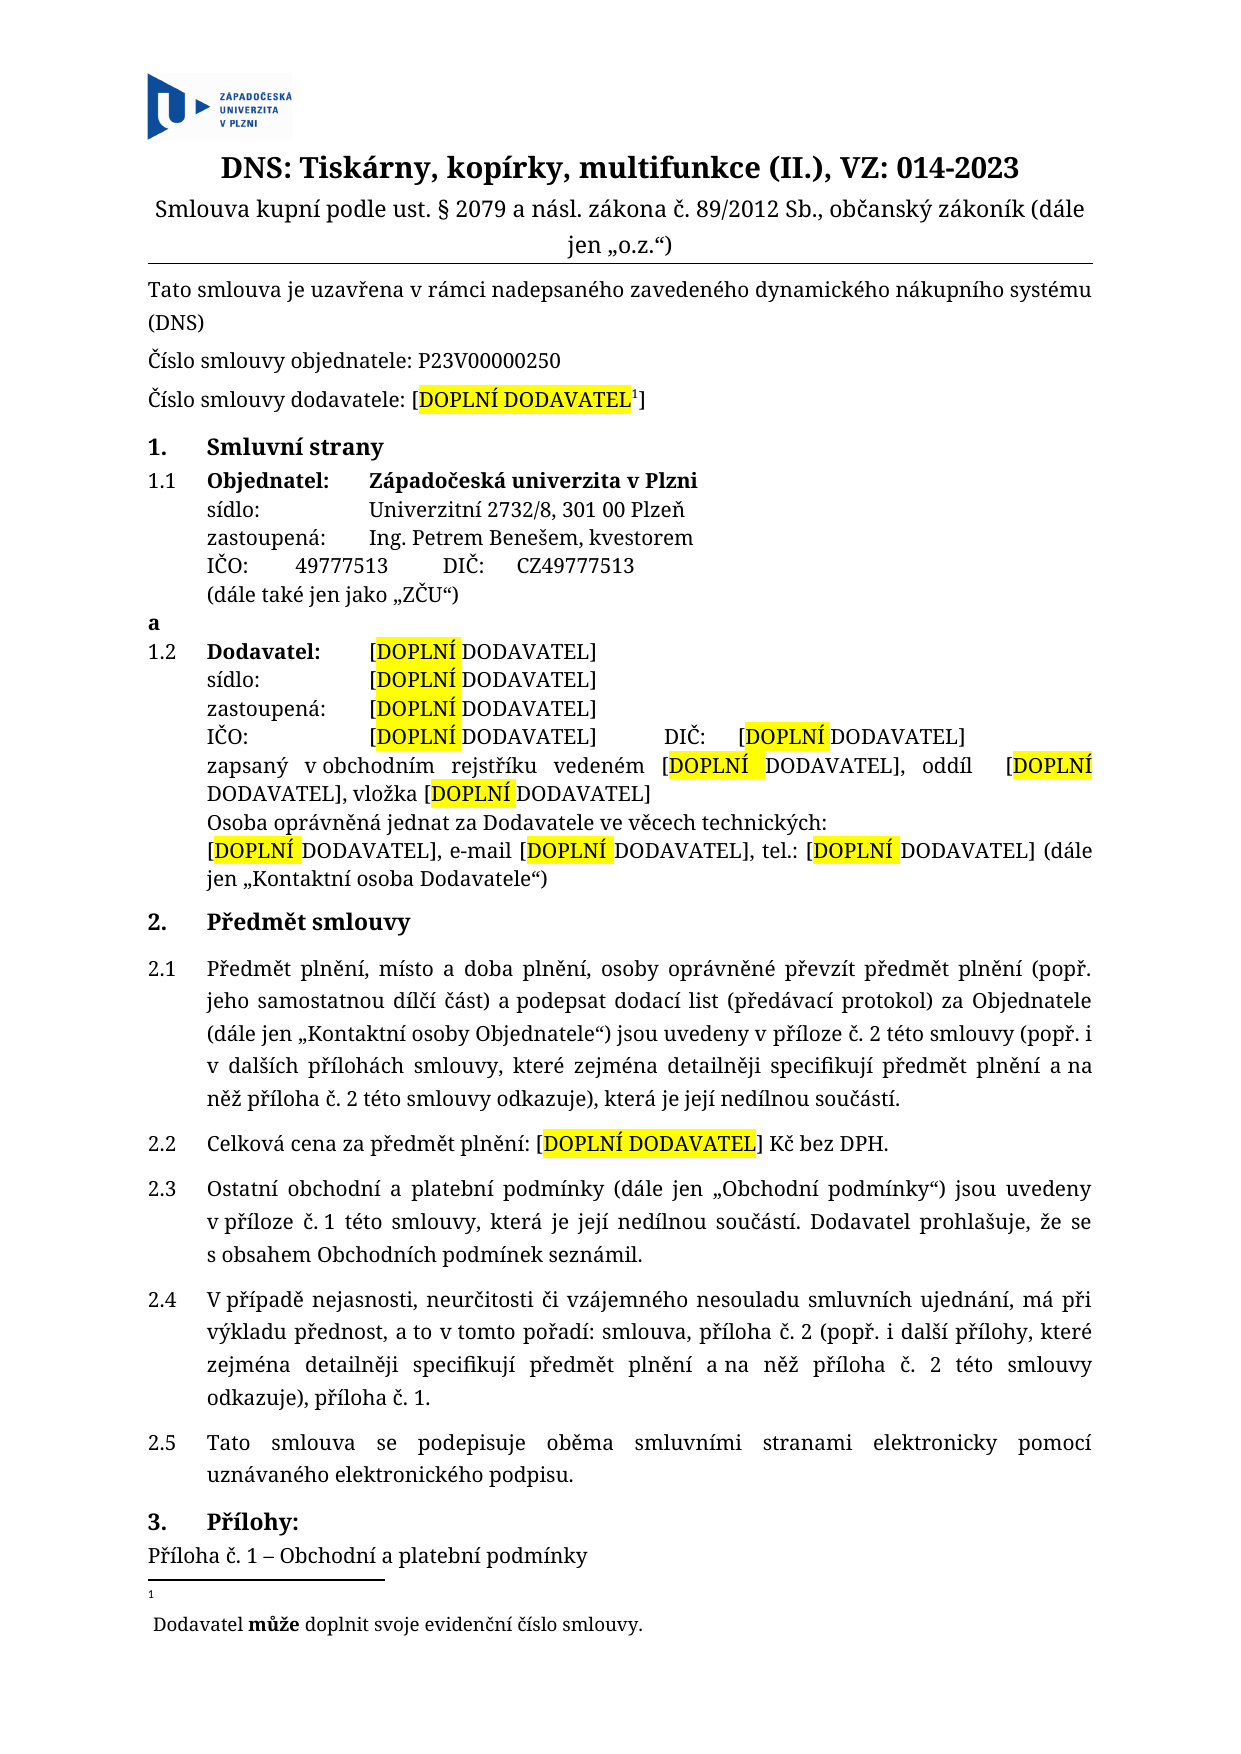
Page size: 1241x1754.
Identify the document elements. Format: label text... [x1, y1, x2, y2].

list Celková cena za předmět plnění: [DOPLNÍ DODAVATEL] Kč bez DPH. [148, 1129, 543, 1158]
list Dodavatel: [DOPLNÍ DODAVATEL] [148, 637, 376, 665]
text IČO: [DOPLNÍ DODAVATEL] DIČ: [DOPLNÍ DODAVATEL] [207, 722, 376, 751]
text Příloha č. 1 – Obchodní a platební podmínky [148, 1541, 1093, 1570]
text Tato smlouva je uzavřena v rámci nadepsaného zavedeného dynamického nákupního systému (DNS) [148, 275, 1093, 336]
text IČO: [DOPLNÍ DODAVATEL] DIČ: [DOPLNÍ DODAVATEL] [461, 722, 745, 751]
text zastoupená: [DOPLNÍ DODAVATEL] [207, 694, 376, 722]
text [DOPLNÍ DODAVATEL], e-mail [DOPLNÍ DODAVATEL], tel.: [DOPLNÍ DODAVATEL] (dále jen „Kontaktní osoba Dodavatele“) [207, 836, 1093, 893]
list Přílohy: [148, 1505, 1093, 1537]
list Celková cena za předmět plnění: [DOPLNÍ DODAVATEL] Kč bez DPH. [756, 1129, 1093, 1158]
text Smlouva kupní podle ust. § 2079 a násl. zákona č. 89/2012 Sb., občanský zákoník (dále jen „o.z.“) [148, 193, 1093, 263]
text Číslo smlouvy dodavatele: [DOPLNÍ DODAVATEL] [631, 385, 1093, 414]
text zastoupená: Ing. Petrem Benešem, kvestorem [207, 523, 1093, 552]
text DNS: Tiskárny, kopírky, multifunkce (II.), VZ: 014-2023 [148, 148, 1093, 187]
text a [148, 608, 1093, 637]
list V případě nejasnosti, neurčitosti či vzájemného nesouladu smluvních ujednání, má při výkladu přednost, a to v tomto pořadí: smlouva, příloha č. 2 (popř. i další přílohy, které zejména detailněji specifikují předmět plnění a na něž příloha č. 2 této smlouvy odkazuje), příloha č. 1. [148, 1285, 1093, 1411]
list Dodavatel: [DOPLNÍ DODAVATEL] [461, 637, 1093, 665]
list Ostatní obchodní a platební podmínky (dále jen „Obchodní podmínky“) jsou uvedeny v příloze č. 1 této smlouvy, která je její nedílnou součástí. Dodavatel prohlašuje, že se s obsahem Obchodních podmínek seznámil. [148, 1174, 1093, 1268]
text Číslo smlouvy objednatele: P23V00000250 [148, 346, 1093, 375]
text (dále také jen jako „ZČU“) [207, 580, 1093, 608]
text Číslo smlouvy dodavatele: [DOPLNÍ DODAVATEL] [148, 385, 419, 414]
list Předmět plnění, místo a doba plnění, osoby oprávněné převzít předmět plnění (popř. jeho samostatnou dílčí část) a podepsat dodací list (předávací protokol) za Objednatele (dále jen „Kontaktní osoby Objednatele“) jsou uvedeny v příloze č. 2 této smlouvy (popř. i v dalších přílohách smlouvy, které zejména detailněji specifikují předmět plnění a na něž příloha č. 2 této smlouvy odkazuje), která je její nedílnou součástí. [148, 954, 1093, 1113]
list Smluvní strany [148, 430, 1093, 462]
list Tato smlouva se podepisuje oběma smluvními stranami elektronicky pomocí uznávaného elektronického podpisu. [148, 1428, 1093, 1489]
list Předmět smlouvy [148, 905, 1093, 937]
text Osoba oprávněná jednat za Dodavatele ve věcech technických: [207, 808, 1093, 836]
list Objednatel: Západočeská univerzita v Plzni [148, 466, 1093, 495]
text sídlo: Univerzitní 2732/8, 301 00 Plzeň [207, 495, 1093, 523]
text sídlo: [DOPLNÍ DODAVATEL] [461, 665, 1093, 694]
text zapsaný v obchodním rejstříku vedeném [DOPLNÍ DODAVATEL], oddíl [DOPLNÍ DODAVATEL], vložka [DOPLNÍ DODAVATEL] [207, 751, 1093, 808]
text zastoupená: [DOPLNÍ DODAVATEL] [461, 694, 1093, 722]
picture [147, 73, 292, 140]
text IČO: 49777513 DIČ: CZ49777513 [207, 552, 1093, 580]
text sídlo: [DOPLNÍ DODAVATEL] [207, 665, 376, 694]
text IČO: [DOPLNÍ DODAVATEL] DIČ: [DOPLNÍ DODAVATEL] [830, 722, 1093, 751]
